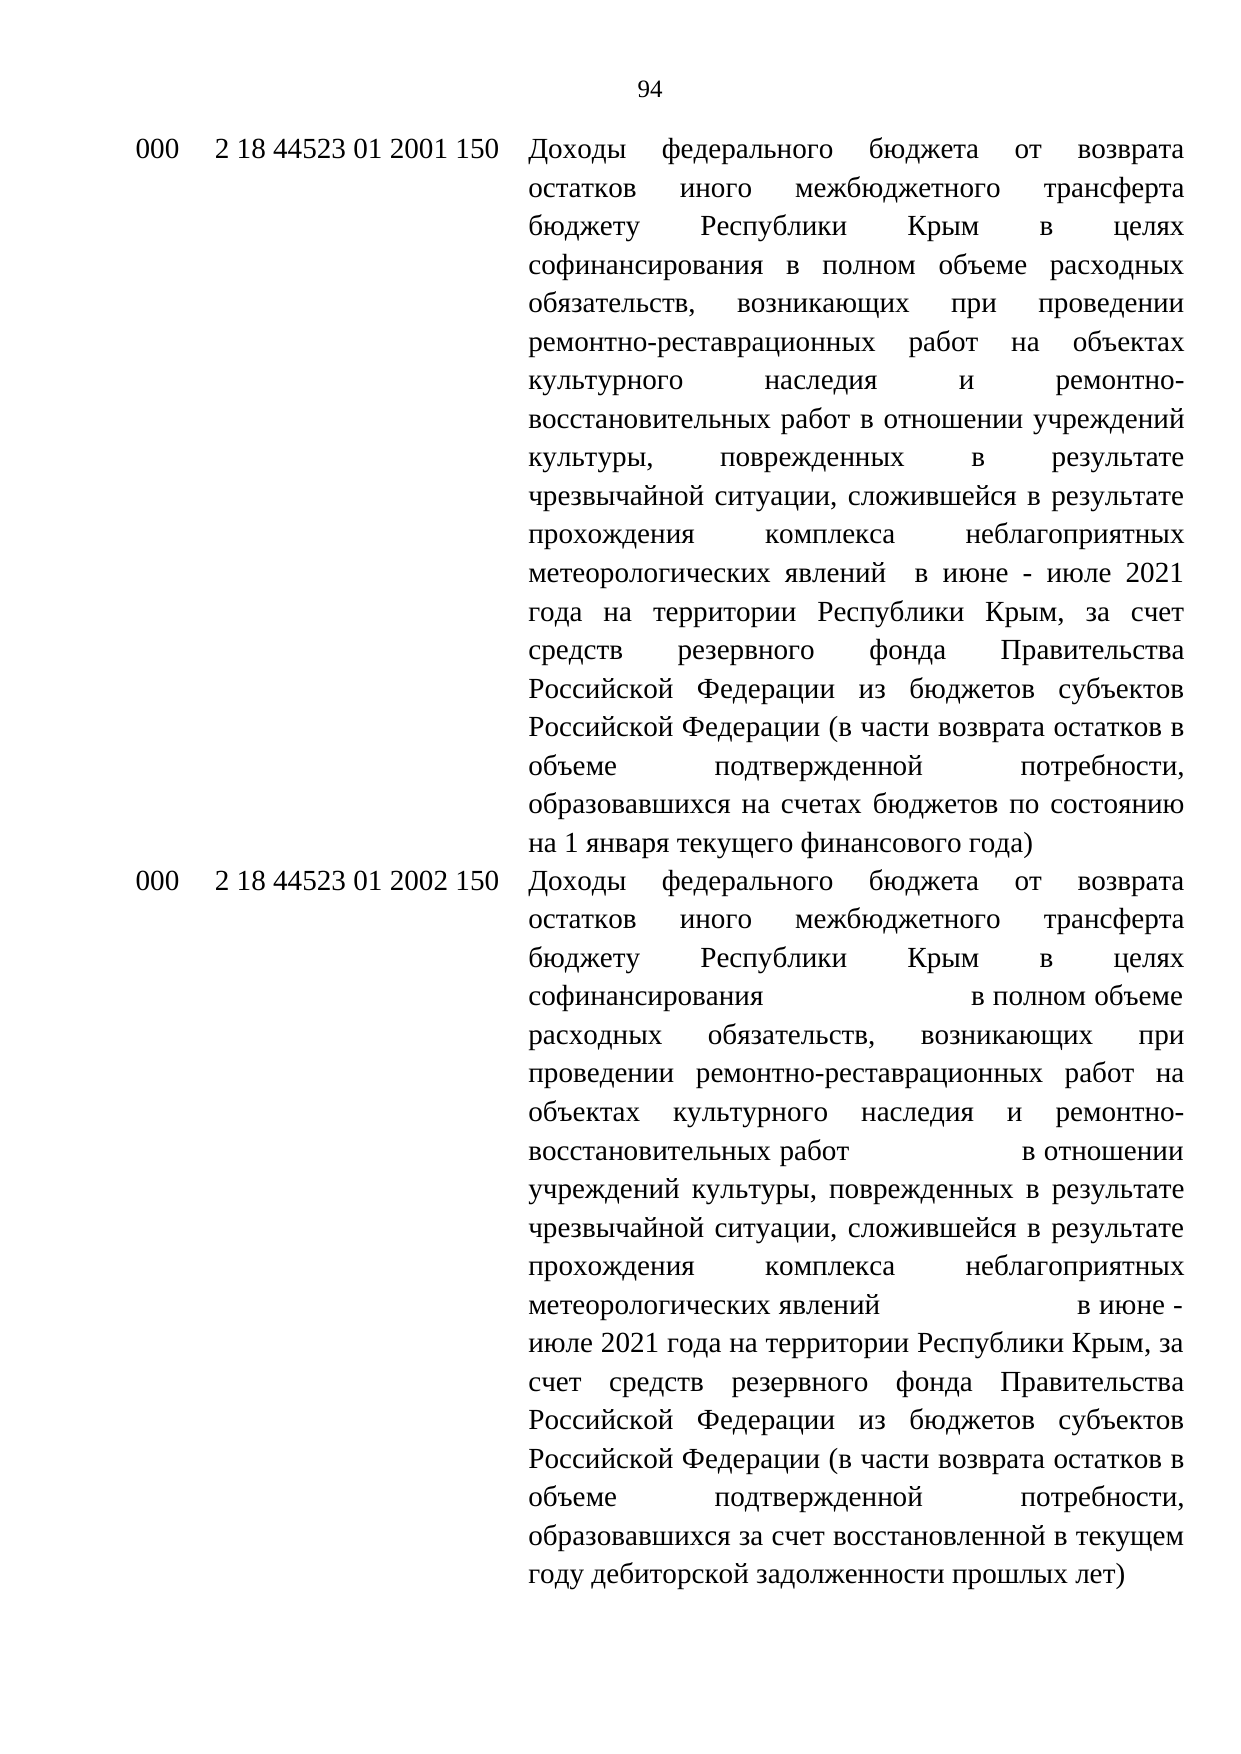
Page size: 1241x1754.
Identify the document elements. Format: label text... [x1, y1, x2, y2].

table_cell 000 [118, 131, 196, 863]
table_cell 2 18 44523 01 2001 150 [196, 131, 517, 863]
table_cell 000 [118, 863, 196, 1594]
table_cell Доходы федерального бюджета от возврата остатков иного межбюджетного трансферта бюджету Республики Крым в целях софинансирования в полном объеме расходных обязательств, возникающих при проведении ремонтно-реставрационных работ на объектах культурного наследия и ремонтно-восстановительных работ в отношении учреждений культуры, поврежденных в результате чрезвычайной ситуации, сложившейся в результате прохождения комплекса неблагоприятных метеорологических явлений в июне - июле 2021 года на территории Республики Крым, за счет средств резервного фонда Правительства Российской Федерации из бюджетов субъектов Российской Федерации (в части возврата остатков в объеме подтвержденной потребности, образовавшихся за счет восстановленной в текущем году дебиторской задолженности прошлых лет) [517, 863, 1196, 1594]
table_cell Доходы федерального бюджета от возврата остатков иного межбюджетного трансферта бюджету Республики Крым в целях софинансирования в полном объеме расходных обязательств, возникающих при проведении ремонтно-реставрационных работ на объектах культурного наследия и ремонтно-восстановительных работ в отношении учреждений культуры, поврежденных в результате чрезвычайной ситуации, сложившейся в результате прохождения комплекса неблагоприятных метеорологических явлений в июне - июле 2021 года на территории Республики Крым, за счет средств резервного фонда Правительства Российской Федерации из бюджетов субъектов Российской Федерации (в части возврата остатков в объеме подтвержденной потребности, образовавшихся на счетах бюджетов по состоянию на 1 января текущего финансового года) [517, 131, 1196, 863]
table_cell 2 18 44523 01 2002 150 [196, 863, 517, 1594]
